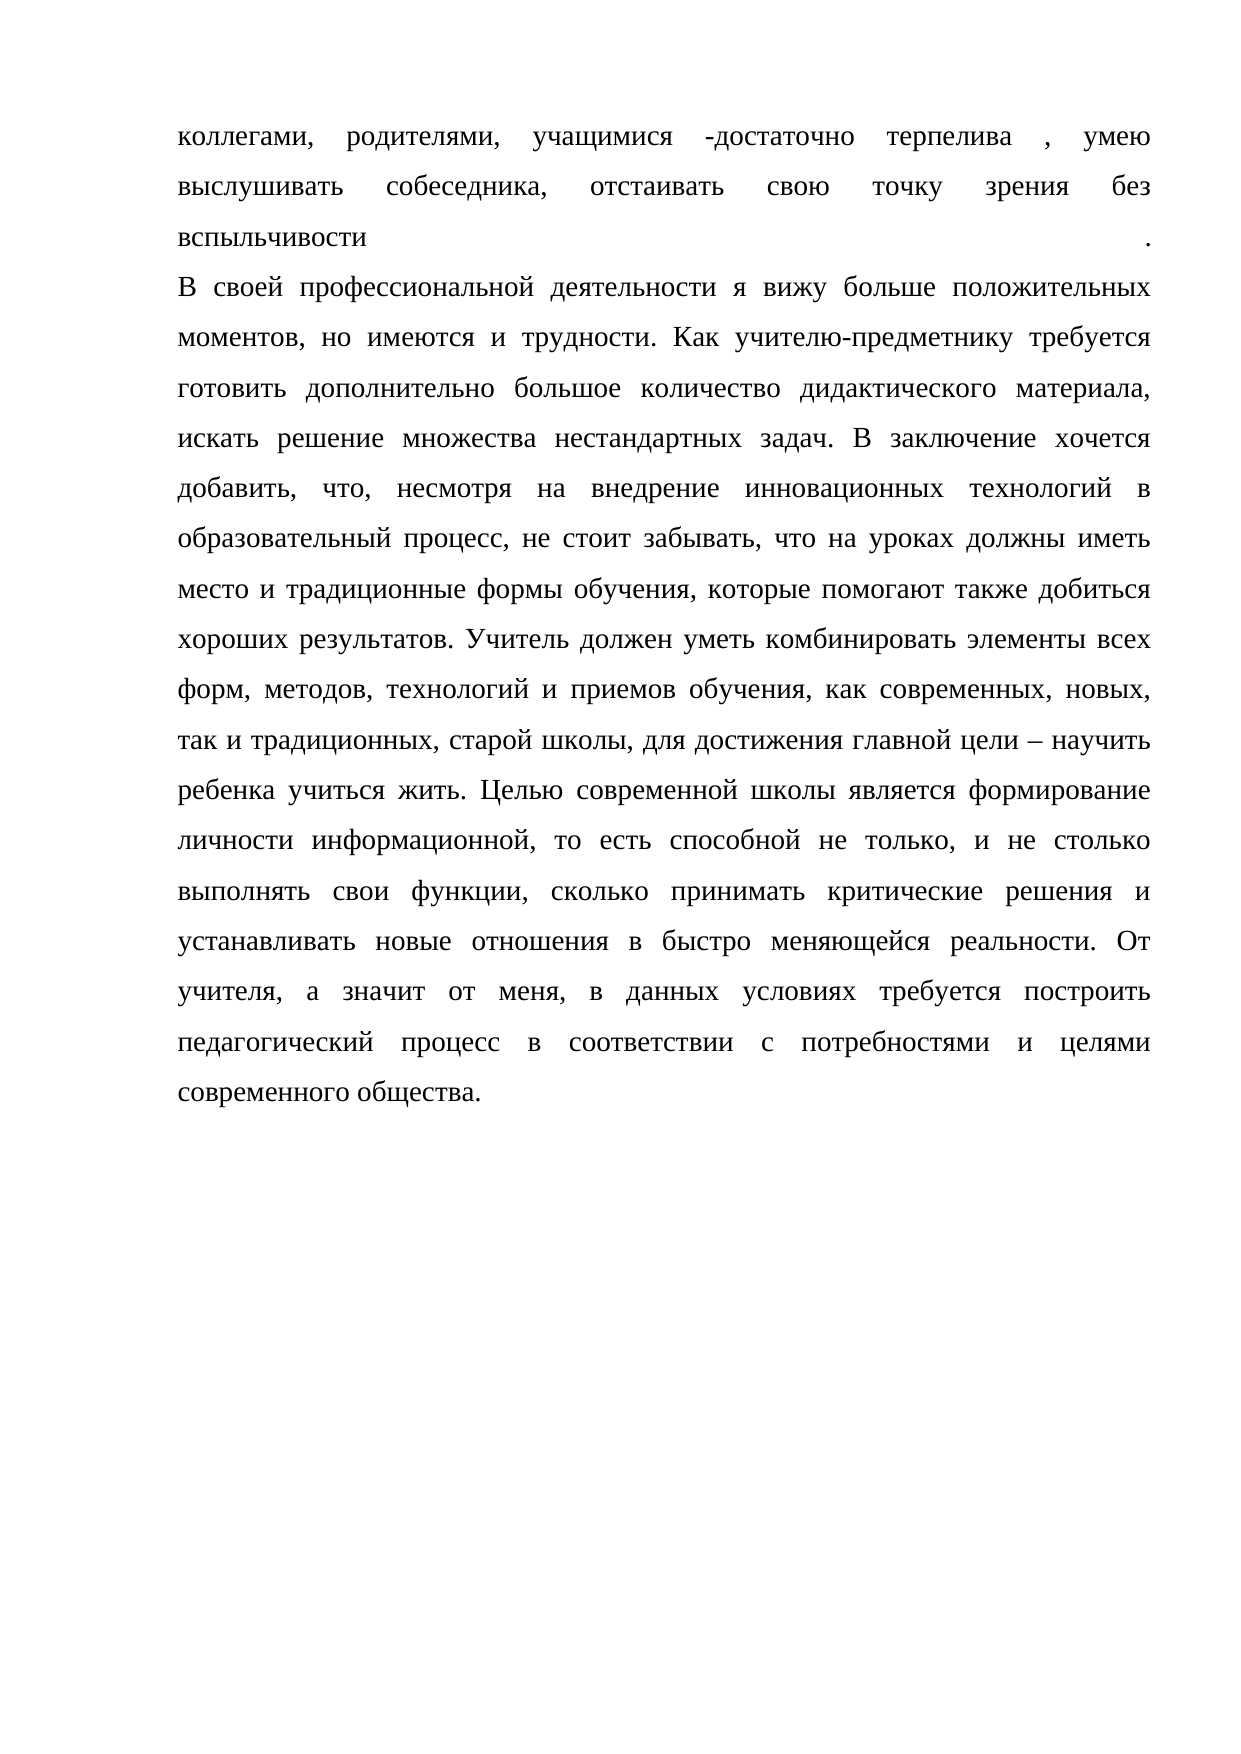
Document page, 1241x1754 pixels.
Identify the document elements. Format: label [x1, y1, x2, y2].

text [177, 118, 1152, 1108]
